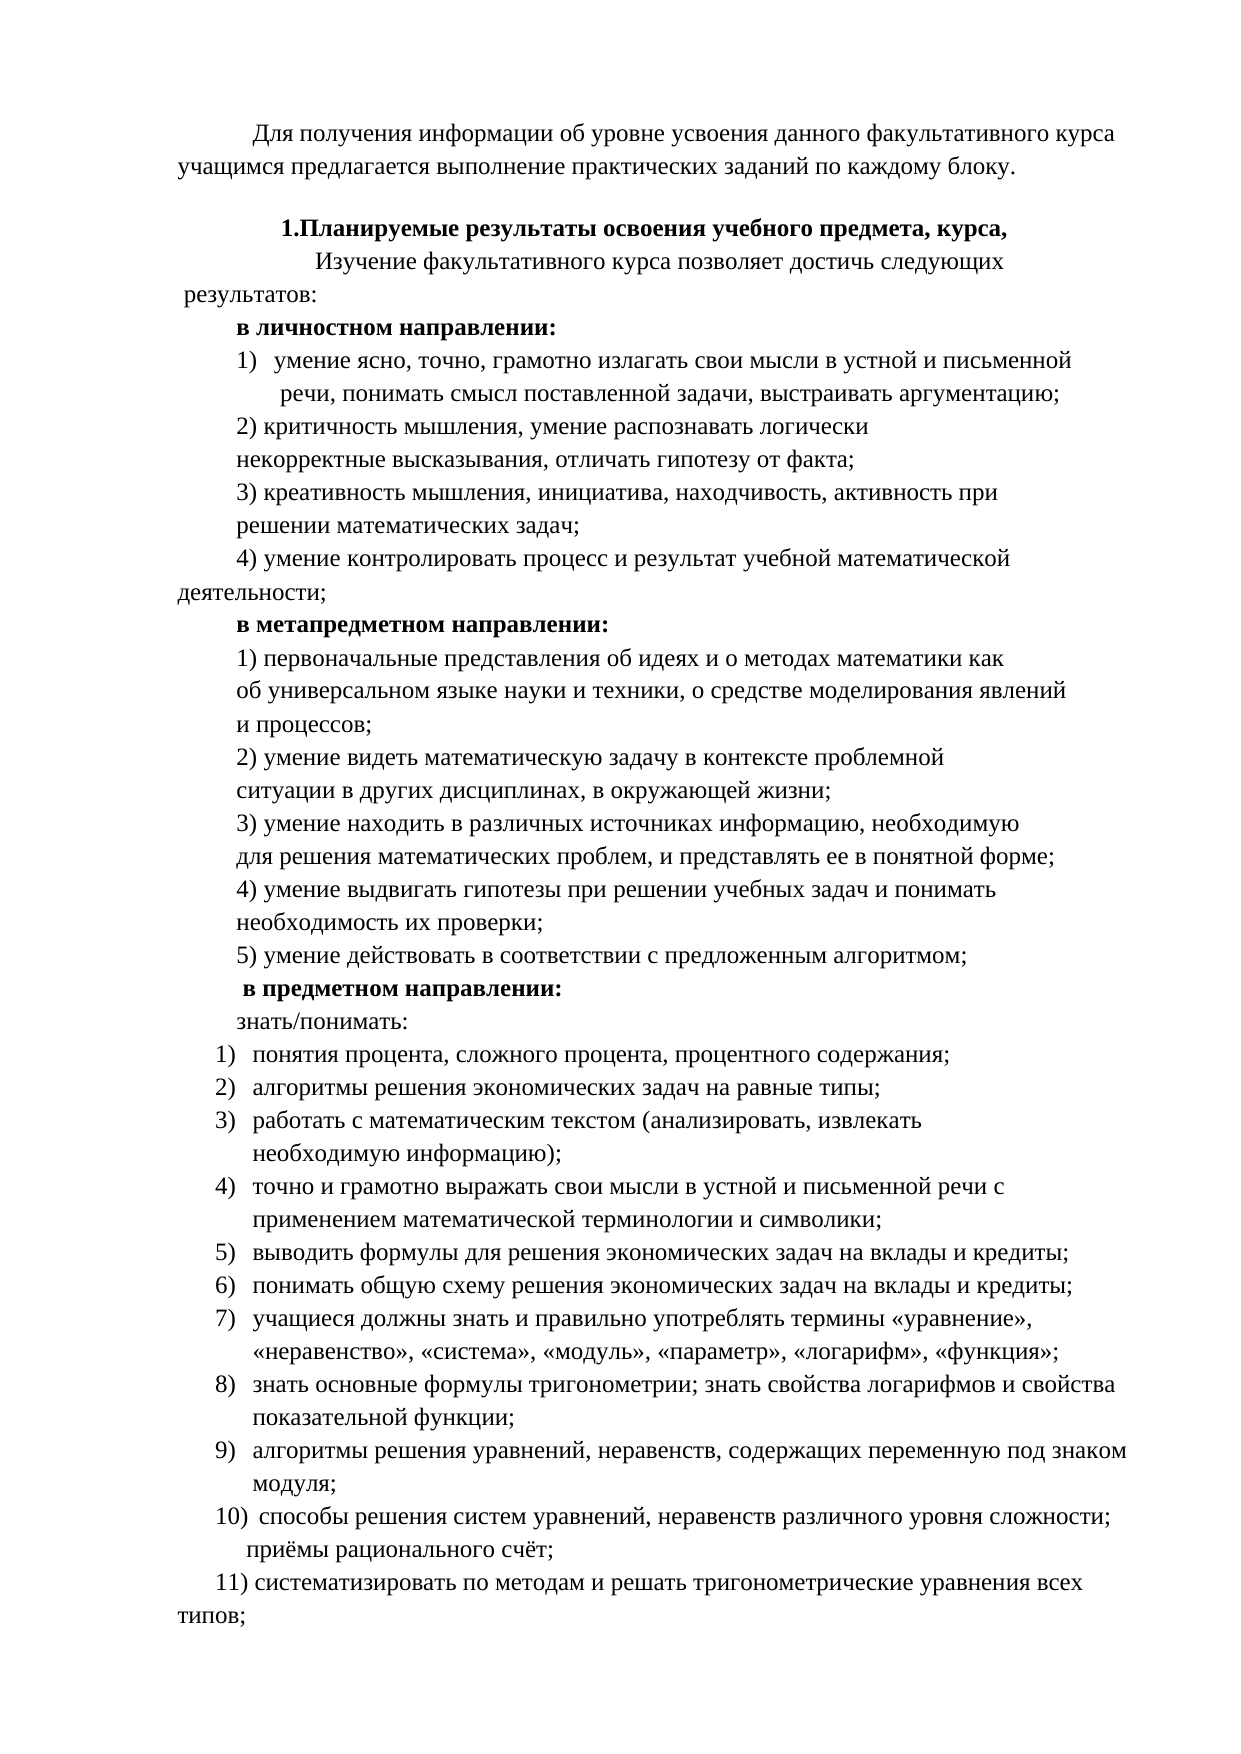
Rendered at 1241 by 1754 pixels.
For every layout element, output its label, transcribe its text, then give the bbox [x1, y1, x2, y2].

text некорректные высказывания, отличать гипотезу от факта; [177, 444, 1152, 473]
text и процессов; [177, 709, 1152, 737]
list алгоритмы решения уравнений, неравенств, содержащих переменную под знаком модуля; [215, 1435, 1152, 1497]
list понимать общую схему решения экономических задач на вклады и кредиты; [215, 1270, 1152, 1299]
text 2) умение видеть математическую задачу в контексте проблемной [177, 742, 1152, 770]
list алгоритмы решения экономических задач на равные типы; [215, 1072, 1152, 1101]
text 4) умение выдвигать гипотезы при решении учебных задач и понимать [177, 874, 1152, 902]
list учащиеся должны знать и правильно употреблять термины «уравнение», «неравенство», «система», «модуль», «параметр», «логарифм», «функция»; [215, 1303, 1152, 1365]
text необходимость их проверки; [177, 907, 1152, 936]
text 1) первоначальные представления об идеях и о методах математики как [177, 643, 1152, 671]
list умение ясно, точно, грамотно излагать свои мысли в устной и письменной [236, 345, 1152, 374]
text в метапредметном направлении: [177, 609, 1152, 638]
text ситуации в других дисциплинах, в окружающей жизни; [177, 775, 1152, 803]
list понятия процента, сложного процента, процентного содержания; [215, 1039, 1152, 1068]
list применением математической терминологии и символики; [252, 1204, 1152, 1233]
list способы решения систем уравнений, неравенств различного уровня сложности; [215, 1501, 1152, 1530]
text знать/понимать: [177, 1006, 1152, 1034]
text приёмы рационального счёт; [177, 1534, 1152, 1563]
list работать с математическим текстом (анализировать, извлекать [215, 1105, 1152, 1134]
list речи, понимать смысл поставленной задачи, выстраивать аргументацию; [274, 378, 1152, 407]
text 11) систематизировать по методам и решать тригонометрические уравнения всех типов; [177, 1567, 1152, 1629]
text об универсальном языке науки и техники, о средстве моделирования явлений [177, 676, 1152, 704]
text 2) критичность мышления, умение распознавать логически [177, 411, 1152, 440]
text для решения математических проблем, и представлять ее в понятной форме; [177, 841, 1152, 869]
text 5) умение действовать в соответствии с предложенным алгоритмом; [177, 940, 1152, 968]
text Для получения информации об уровне усвоения данного факультативного курса учащимся предлагается выполнение практических заданий по каждому блоку. [177, 118, 1152, 180]
text 1.Планируемые результаты освоения учебного предмета, курса, [221, 213, 1152, 242]
text в личностном направлении: [177, 312, 1152, 341]
text Изучение факультативного курса позволяет достичь следующих [177, 246, 1152, 275]
text 3) креативность мышления, инициатива, находчивость, активность при [177, 477, 1152, 506]
text 4) умение контролировать процесс и результат учебной математической деятельности; [177, 543, 1152, 605]
text результатов: [177, 279, 1152, 308]
text решении математических задач; [177, 511, 1152, 539]
list необходимую информацию); [252, 1138, 1152, 1167]
list знать основные формулы тригонометрии; знать свойства логарифмов и свойства показательной функции; [215, 1369, 1152, 1431]
list точно и грамотно выражать свои мысли в устной и письменной речи с [215, 1171, 1152, 1200]
text в предметном направлении: [177, 973, 1152, 1002]
list выводить формулы для решения экономических задач на вклады и кредиты; [215, 1237, 1152, 1266]
text 3) умение находить в различных источниках информацию, необходимую [177, 808, 1152, 836]
